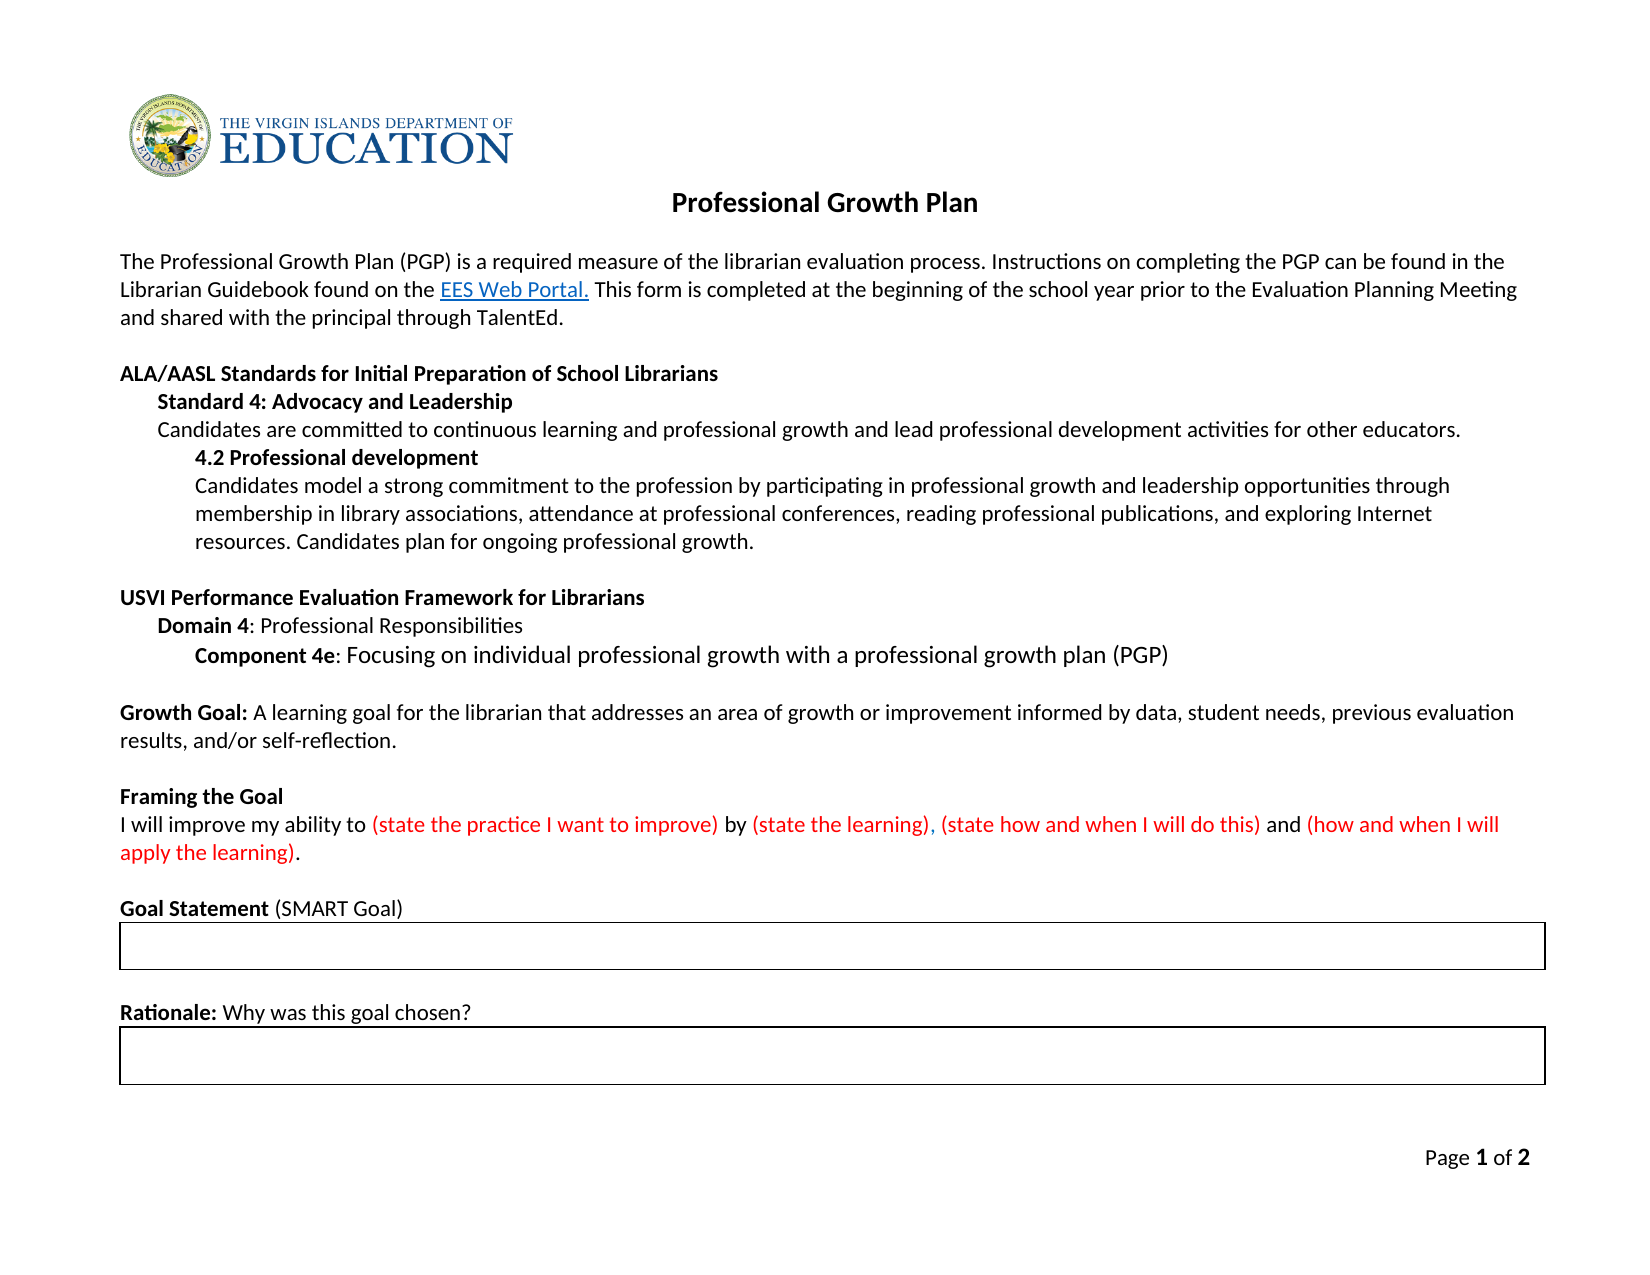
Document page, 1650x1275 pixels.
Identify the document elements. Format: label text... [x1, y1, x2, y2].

text Standard 4: Advocacy and Leadership [120, 387, 1530, 415]
text Growth Goal: A learning goal for the librarian that addresses an area of growth or improvement informed by data, student needs, previous evaluation results, and/or self-reflection. [120, 698, 1534, 754]
text ALA/AASL Standards for Initial Preparation of School Librarians [120, 359, 1530, 387]
text Professional Growth Plan [120, 184, 1530, 219]
text USVI Performance Evaluation Framework for Librarians [120, 583, 1530, 612]
table_header [121, 1028, 1544, 1083]
text Framing the Goal [120, 782, 1530, 810]
picture [129, 94, 517, 177]
text Rationale: Why was this goal chosen? [120, 998, 1530, 1026]
text Goal Statement (SMART Goal) [120, 894, 1534, 922]
text Candidates are committed to continuous learning and professional growth and lead professional development activities for other educators. [120, 415, 1530, 443]
table_header [121, 923, 1544, 969]
text Domain 4: Professional Responsibilities [157, 612, 1530, 639]
text 4.2 Professional development [195, 443, 1530, 471]
text I will improve my ability to (state the practice I want to improve) by (state the learning), (state how and when I will do this) and (how and when I will apply the learning). [120, 810, 1530, 866]
text Component 4e: Focusing on individual professional growth with a professional growth plan (PGP) [195, 639, 1530, 670]
text Candidates model a strong commitment to the profession by participating in professional growth and leadership opportunities through membership in library associations, attendance at professional conferences, reading professional publications, and exploring Internet resources. Candidates plan for ongoing professional growth. [195, 471, 1530, 556]
text The Professional Growth Plan (PGP) is a required measure of the librarian evaluation process. Instructions on completing the PGP can be found in the Librarian Guidebook found on the EES Web Portal. This form is completed at the beginning of the school year prior to the Evaluation Planning Meeting and shared with the principal through TalentEd. [120, 247, 1530, 331]
